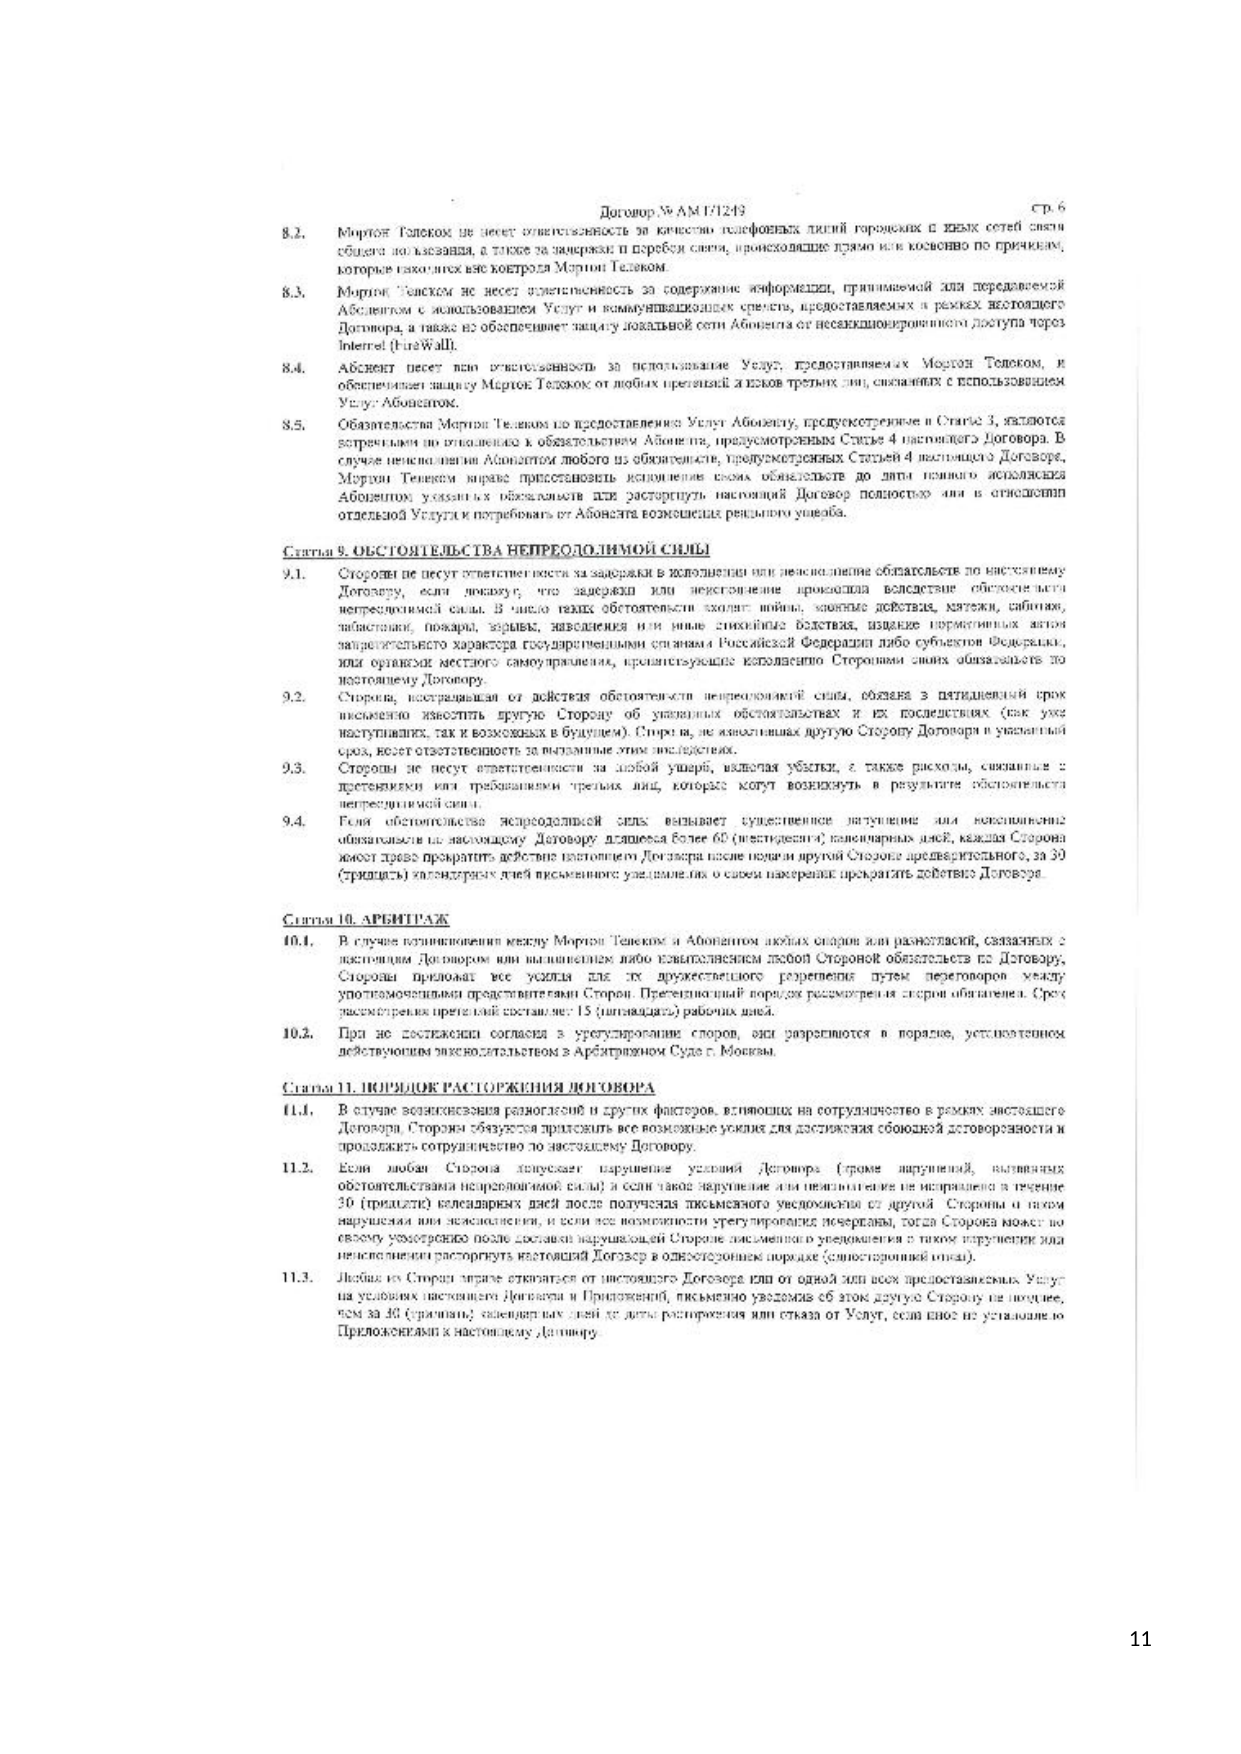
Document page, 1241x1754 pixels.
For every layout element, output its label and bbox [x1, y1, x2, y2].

picture [177, 118, 1152, 1495]
